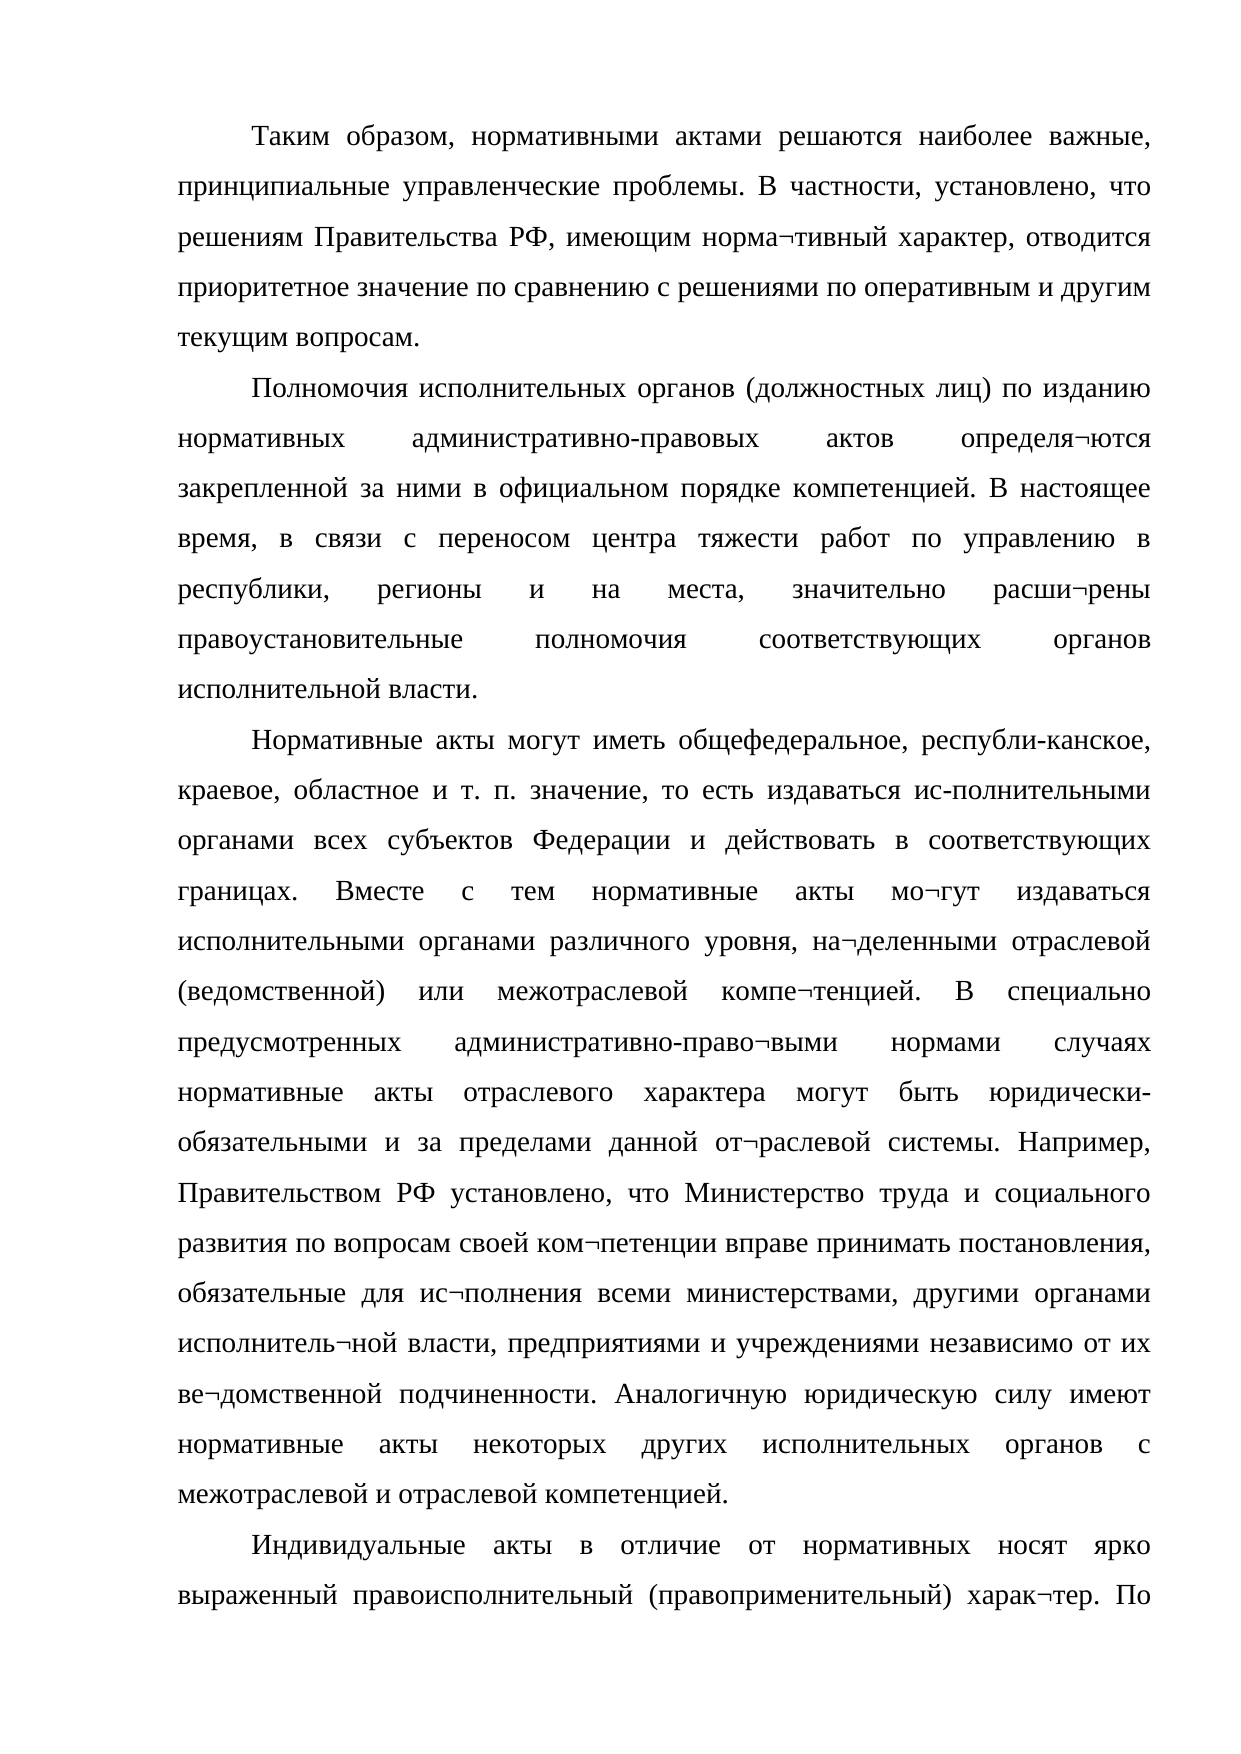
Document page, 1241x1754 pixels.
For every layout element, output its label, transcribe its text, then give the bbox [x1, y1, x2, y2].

text Нормативные акты могут иметь общефедеральное, республи-канское, краевое, областное и т. п. значение, то есть издаваться ис-полнительными органами всех субъектов Федерации и действовать в соответствующих границах. Вместе с тем нормативные акты мо¬гут издаваться исполнительными органами различного уровня, на¬деленными отраслевой (ведомственной) или межотраслевой компе¬тенцией. В специально предусмотренных административно-право¬выми нормами случаях нормативные акты отраслевого характера могут быть юридически-обязательными и за пределами данной от¬раслевой системы. Например, Правительством РФ установлено, что Министерство труда и социального развития по вопросам своей ком¬петенции вправе принимать постановления, обязательные для ис¬полнения всеми министерствами, другими органами исполнитель¬ной власти, предприятиями и учреждениями независимо от их ве¬домственной подчиненности. Аналогичную юридическую силу имеют нормативные акты некоторых других исполнительных органов с межотраслевой и отраслевой компетенцией. [177, 722, 1152, 1510]
text Полномочия исполнительных органов (должностных лиц) по изданию нормативных административно-правовых актов определя¬ются закрепленной за ними в официальном порядке компетенцией. В настоящее время, в связи с переносом центра тяжести работ по управлению в республики, регионы и на места, значительно расши¬рены правоустановительные полномочия соответствующих органов исполнительной власти. [177, 370, 1152, 705]
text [177, 1527, 1152, 1611]
text Таким образом, нормативными актами решаются наиболее важные, принципиальные управленческие проблемы. В частности, установлено, что решениям Правительства РФ, имеющим норма¬тивный характер, отводится приоритетное значение по сравнению с решениями по оперативным и другим текущим вопросам. [177, 118, 1152, 353]
